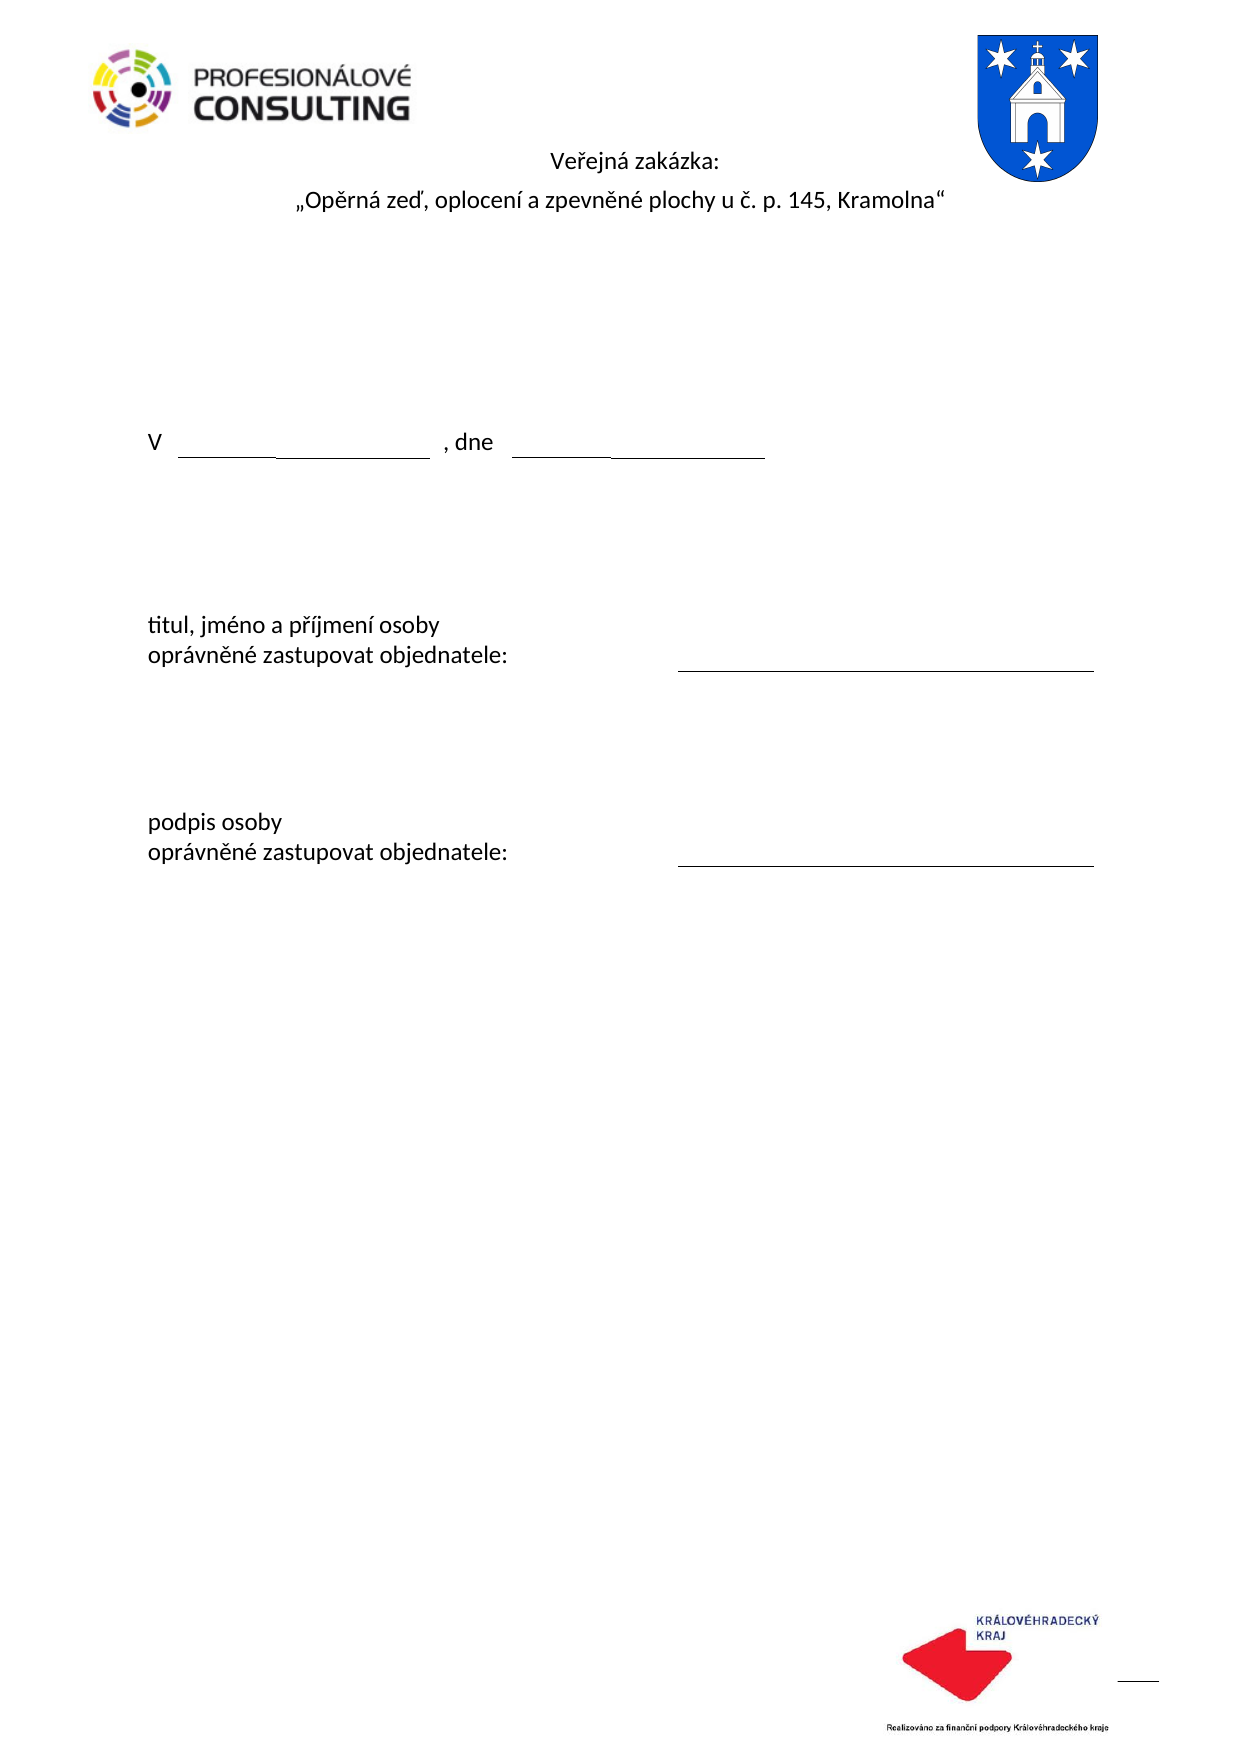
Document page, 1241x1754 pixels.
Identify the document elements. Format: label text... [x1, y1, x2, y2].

text V , dne [148, 426, 1093, 456]
picture [977, 35, 1098, 182]
text oprávněné zastupovat objednatele: [148, 837, 1093, 867]
picture [883, 1601, 1118, 1739]
text oprávněné zastupovat objednatele: [148, 639, 1093, 670]
text podpis osoby [148, 806, 1093, 837]
text titul, jméno a příjmení osoby [148, 609, 1093, 639]
picture [87, 43, 417, 134]
